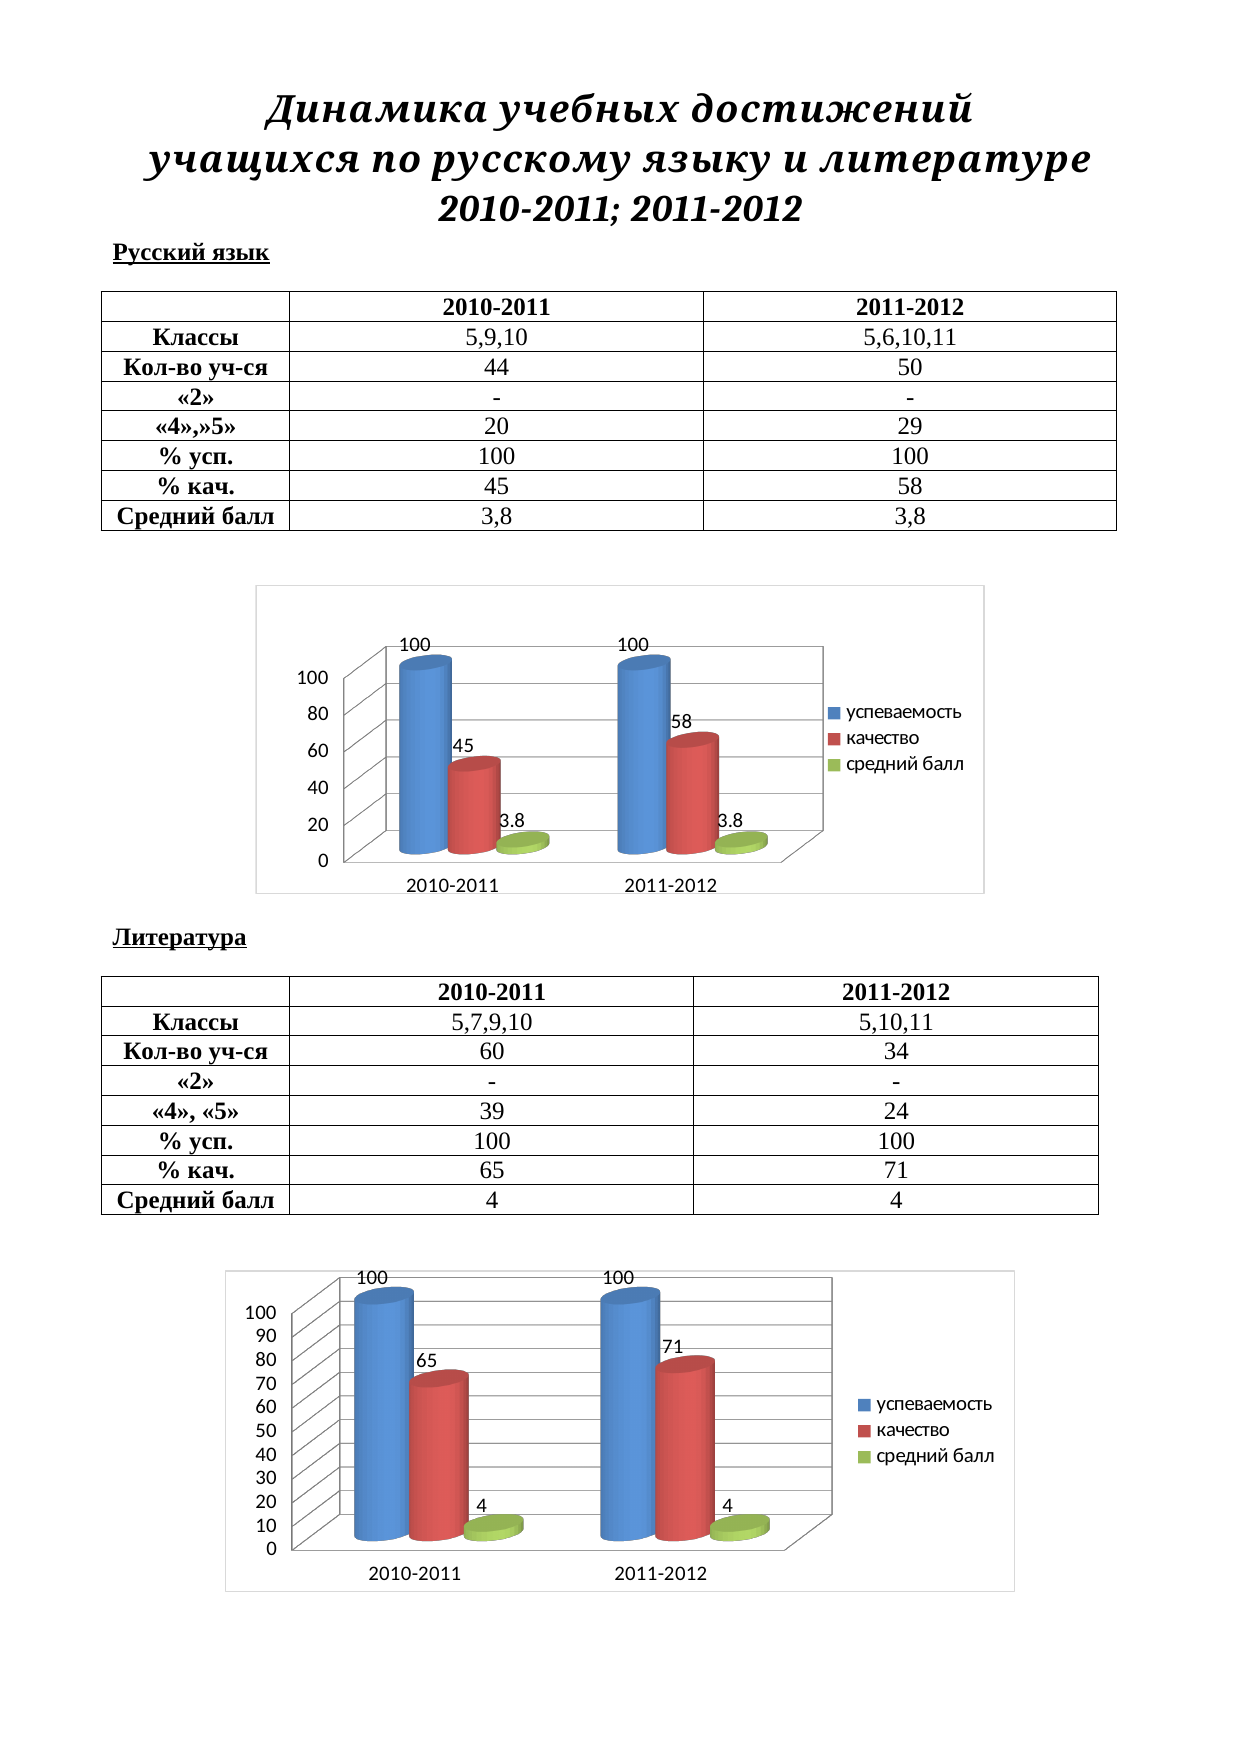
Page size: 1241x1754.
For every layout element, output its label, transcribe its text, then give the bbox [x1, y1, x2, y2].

table_cell % усп. [102, 1126, 289, 1154]
table_cell Классы [102, 322, 289, 351]
table_cell 5,9,10 [290, 322, 703, 351]
table_cell Кол-во уч-ся [102, 1036, 289, 1065]
table_cell 100 [290, 1126, 693, 1154]
table_cell - [694, 1066, 1098, 1095]
table_cell 100 [290, 441, 703, 470]
table_cell Классы [102, 1007, 289, 1035]
table_header 2011-2012 [704, 292, 1116, 321]
table_cell 34 [694, 1036, 1098, 1065]
table_cell 71 [694, 1156, 1098, 1184]
table_cell 20 [290, 411, 703, 440]
table_cell 24 [694, 1096, 1098, 1125]
table_cell % усп. [102, 441, 289, 470]
table_header [102, 977, 289, 1006]
subtitle 2010-2011; 2011-2012 [112, 188, 1128, 231]
table_cell Средний балл [102, 501, 289, 529]
table_cell 29 [704, 411, 1116, 440]
table_cell - [290, 382, 703, 410]
table_cell 5,10,11 [694, 1007, 1098, 1035]
table_cell % кач. [102, 1156, 289, 1184]
table_cell 4 [290, 1185, 693, 1214]
subtitle учащихся по русскому языку и литературе [112, 138, 1128, 181]
text Литература [112, 922, 1128, 951]
table_cell 50 [704, 352, 1116, 381]
table_cell 5,7,9,10 [290, 1007, 693, 1035]
table_cell 45 [290, 471, 703, 500]
table_header [102, 292, 289, 321]
table_cell 5,6,10,11 [704, 322, 1116, 351]
table_cell - [704, 382, 1116, 410]
table_cell 4 [694, 1185, 1098, 1214]
table_cell 44 [290, 352, 703, 381]
table_cell 65 [290, 1156, 693, 1184]
table_cell 39 [290, 1096, 693, 1125]
table_cell 3,8 [290, 501, 703, 529]
table_cell «4»,»5» [102, 411, 289, 440]
text Русский язык [112, 237, 1128, 266]
table_header 2011-2012 [694, 977, 1098, 1006]
table_cell - [290, 1066, 693, 1095]
table_cell 3,8 [704, 501, 1116, 529]
table_cell Средний балл [102, 1185, 289, 1214]
table_cell Кол-во уч-ся [102, 352, 289, 381]
table_cell 60 [290, 1036, 693, 1065]
table_cell 100 [694, 1126, 1098, 1154]
table_cell 58 [704, 471, 1116, 500]
table_cell 100 [704, 441, 1116, 470]
subtitle Динамика учебных достижений [112, 89, 1128, 132]
table_header 2010-2011 [290, 977, 693, 1006]
table_cell % кач. [102, 471, 289, 500]
table_cell «4», «5» [102, 1096, 289, 1125]
table_cell «2» [102, 382, 289, 410]
table_cell «2» [102, 1066, 289, 1095]
table_header 2010-2011 [290, 292, 703, 321]
